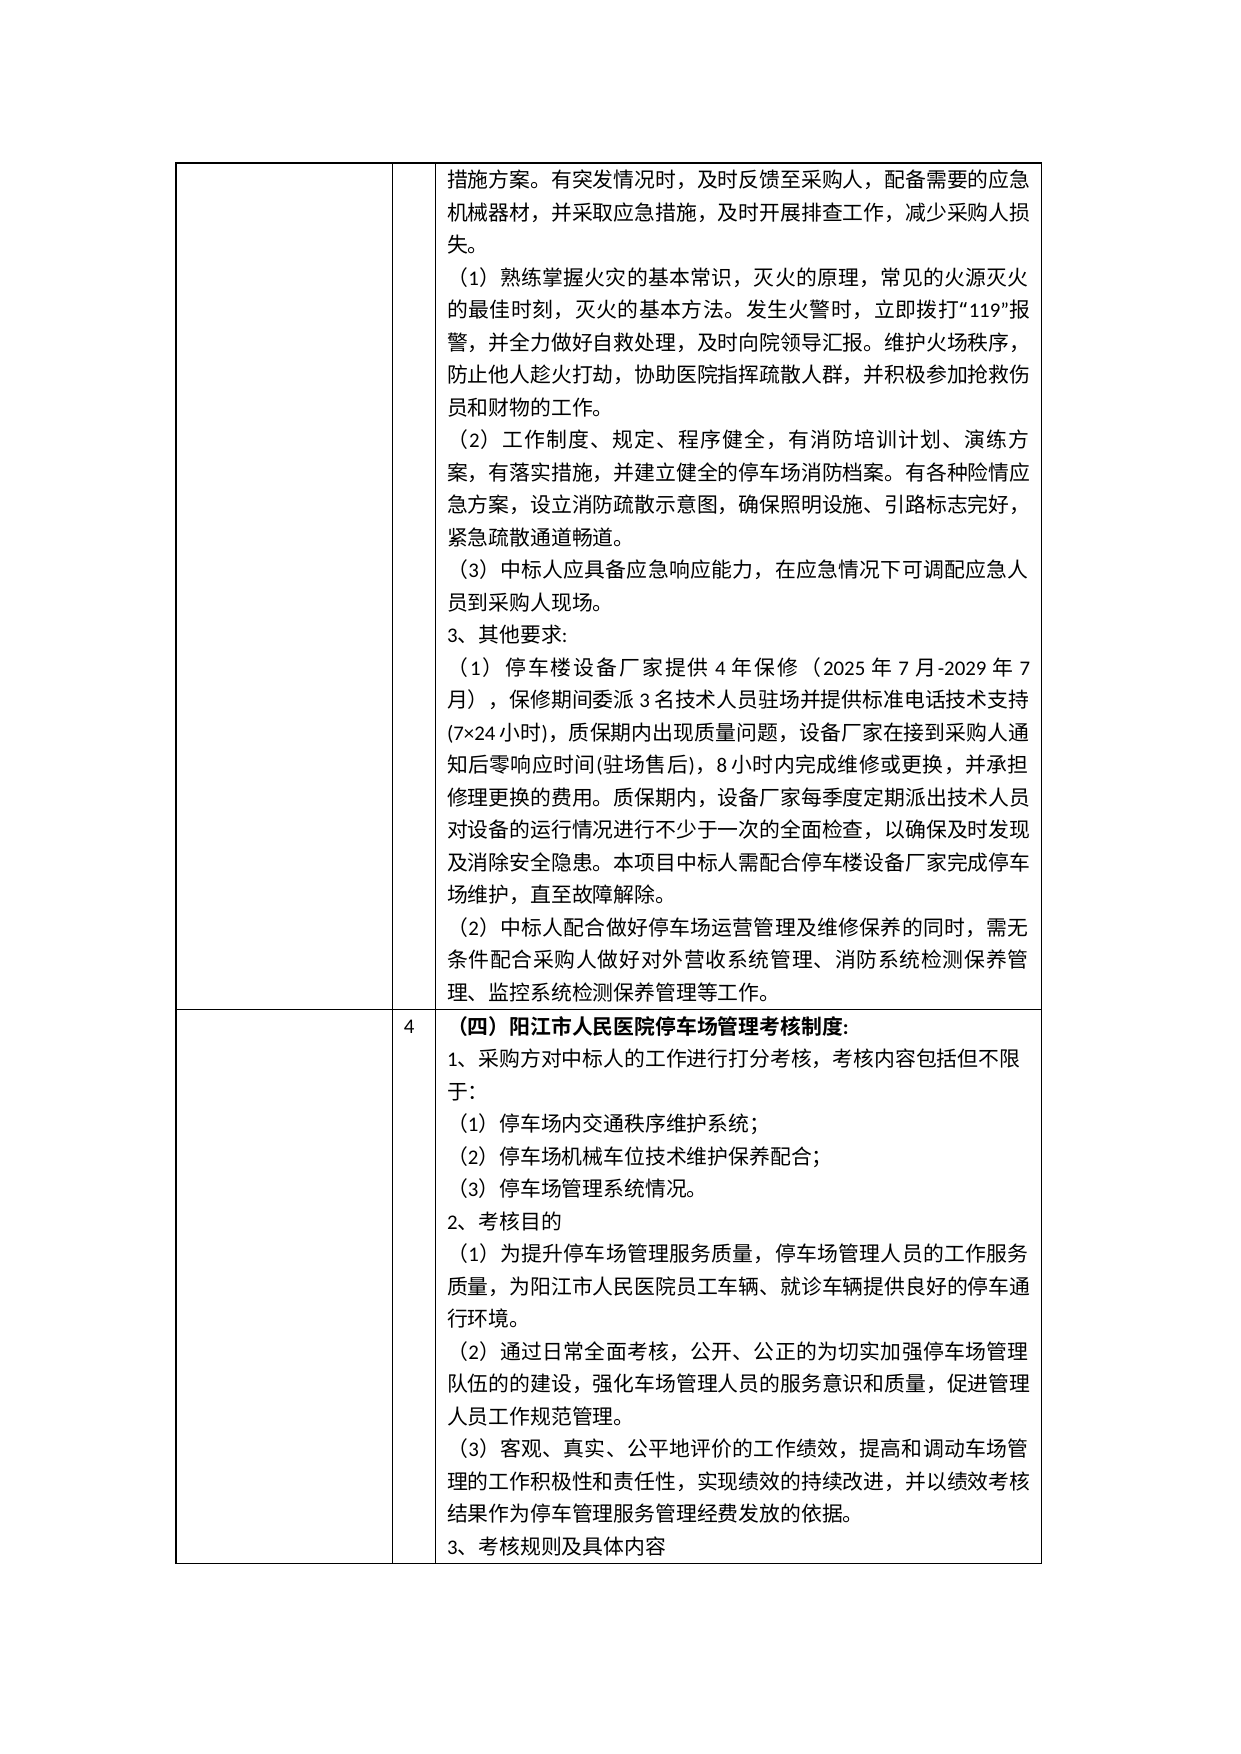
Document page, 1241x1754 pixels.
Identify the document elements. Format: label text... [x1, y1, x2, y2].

table_cell [177, 164, 392, 1008]
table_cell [436, 164, 1041, 1008]
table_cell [436, 1010, 1041, 1563]
table_cell 4 [393, 1010, 435, 1563]
table_cell 3 [393, 164, 435, 1008]
table_cell [177, 1010, 392, 1563]
